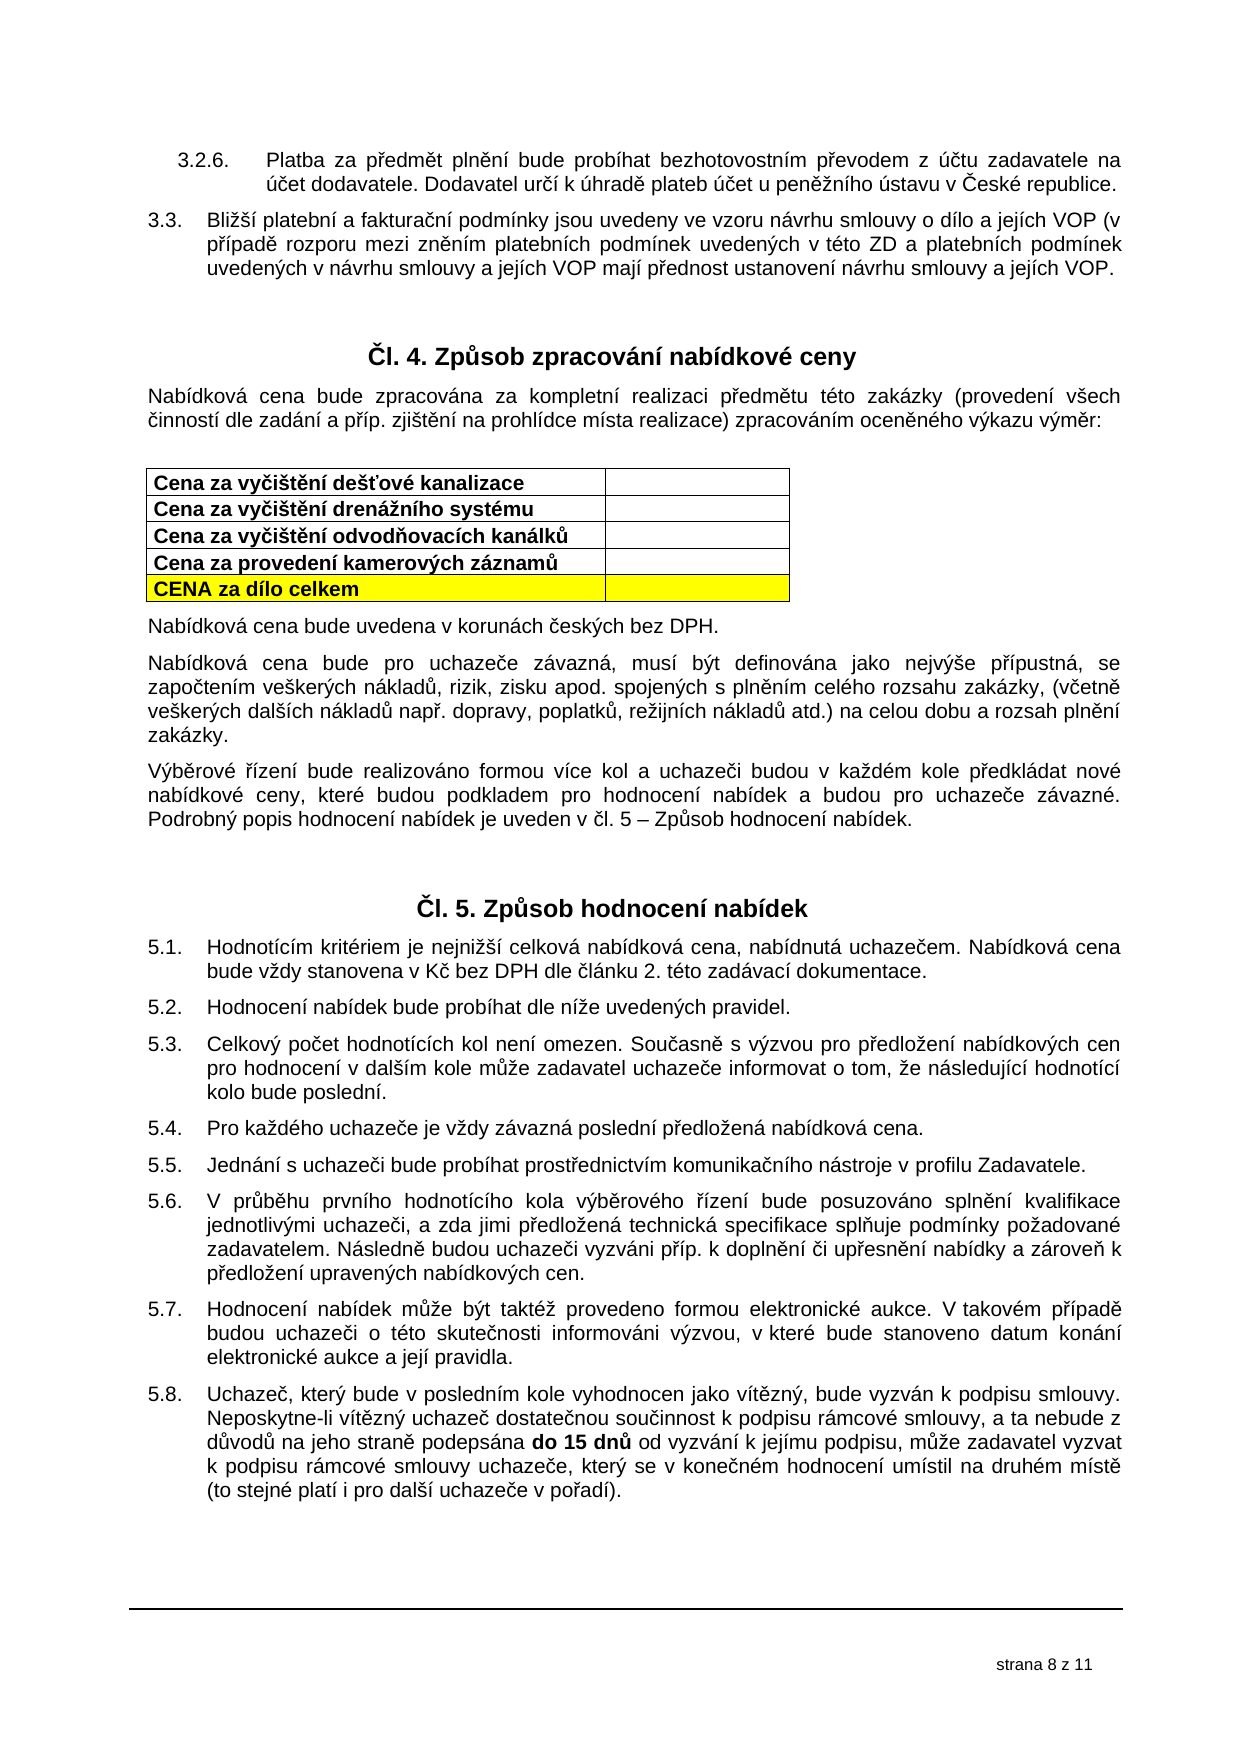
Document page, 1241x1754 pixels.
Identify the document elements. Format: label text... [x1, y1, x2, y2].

text Způsob hodnocení nabídek [102, 893, 1122, 922]
table_cell [606, 549, 789, 574]
text Uchazeč, který bude v posledním kole vyhodnocen jako vítězný, bude vyzván k podpisu smlouvy. Neposkytne-li vítězný uchazeč dostatečnou součinnost k podpisu rámcové smlouvy, a ta nebude z důvodů na jeho straně podepsána do 15 dnů od vyzvání k jejímu podpisu, může zadavatel vyzvat k podpisu rámcové smlouvy uchazeče, který se v konečném hodnocení umístil na druhém místě (to stejné platí i pro další uchazeče v pořadí). [148, 1382, 1122, 1501]
text Platba za předmět plnění bude probíhat bezhotovostním převodem z účtu zadavatele na účet dodavatele. Dodavatel určí k úhradě plateb účet u peněžního ústavu v České republice. [177, 148, 1122, 196]
text Nabídková cena bude zpracována za kompletní realizaci předmětu této zakázky (provedení všech činností dle zadání a příp. zjištění na prohlídce místa realizace) zpracováním oceněného výkazu výměr: [148, 384, 1122, 432]
table_cell Cena za provedení kamerových záznamů [147, 549, 605, 574]
table_header Cena za vyčištění dešťové kanalizace [147, 469, 605, 494]
text Jednání s uchazeči bude probíhat prostřednictvím komunikačního nástroje v profilu Zadavatele. [148, 1152, 1122, 1176]
text Bližší platební a fakturační podmínky jsou uvedeny ve vzoru návrhu smlouvy o dílo a jejích VOP (v případě rozporu mezi zněním platebních podmínek uvedených v této ZD a platebních podmínek uvedených v návrhu smlouvy a jejích VOP mají přednost ustanovení návrhu smlouvy a jejích VOP. [148, 208, 1122, 280]
table_cell [606, 496, 789, 521]
table_cell Cena za vyčištění drenážního systému [147, 496, 605, 521]
text Nabídková cena bude uvedena v korunách českých bez DPH. [148, 614, 1122, 638]
text Hodnocení nabídek bude probíhat dle níže uvedených pravidel. [148, 995, 1122, 1019]
table_cell [606, 575, 789, 601]
text Nabídková cena bude pro uchazeče závazná, musí být definována jako nejvýše přípustná, se započtením veškerých nákladů, rizik, zisku apod. spojených s plněním celého rozsahu zakázky, (včetně veškerých dalších nákladů např. dopravy, poplatků, režijních nákladů atd.) na celou dobu a rozsah plnění zakázky. [148, 651, 1122, 747]
text Způsob zpracování nabídkové ceny [102, 342, 1122, 371]
text Výběrové řízení bude realizováno formou více kol a uchazeči budou v každém kole předkládat nové nabídkové ceny, které budou podkladem pro hodnocení nabídek a budou pro uchazeče závazné. Podrobný popis hodnocení nabídek je uveden v čl. 5 – Způsob hodnocení nabídek. [148, 759, 1122, 831]
text Hodnotícím kritériem je nejnižší celková nabídková cena, nabídnutá uchazečem. Nabídková cena bude vždy stanovena v Kč bez DPH dle článku 2. této zadávací dokumentace. [148, 935, 1122, 983]
table_cell [606, 522, 789, 548]
text Pro každého uchazeče je vždy závazná poslední předložená nabídková cena. [148, 1116, 1122, 1140]
table_cell CENA za dílo celkem [147, 575, 605, 601]
table_header [606, 469, 789, 494]
text V průběhu prvního hodnotícího kola výběrového řízení bude posuzováno splnění kvalifikace jednotlivými uchazeči, a zda jimi předložená technická specifikace splňuje podmínky požadované zadavatelem. Následně budou uchazeči vyzváni příp. k doplnění či upřesnění nabídky a zároveň k předložení upravených nabídkových cen. [148, 1189, 1122, 1285]
table_cell Cena za vyčištění odvodňovacích kanálků [147, 522, 605, 548]
text Hodnocení nabídek může být taktéž provedeno formou elektronické aukce. V takovém případě budou uchazeči o této skutečnosti informováni výzvou, v které bude stanoveno datum konání elektronické aukce a její pravidla. [148, 1297, 1122, 1369]
text Celkový počet hodnotících kol není omezen. Současně s výzvou pro předložení nabídkových cen pro hodnocení v dalším kole může zadavatel uchazeče informovat o tom, že následující hodnotící kolo bude poslední. [148, 1032, 1122, 1103]
